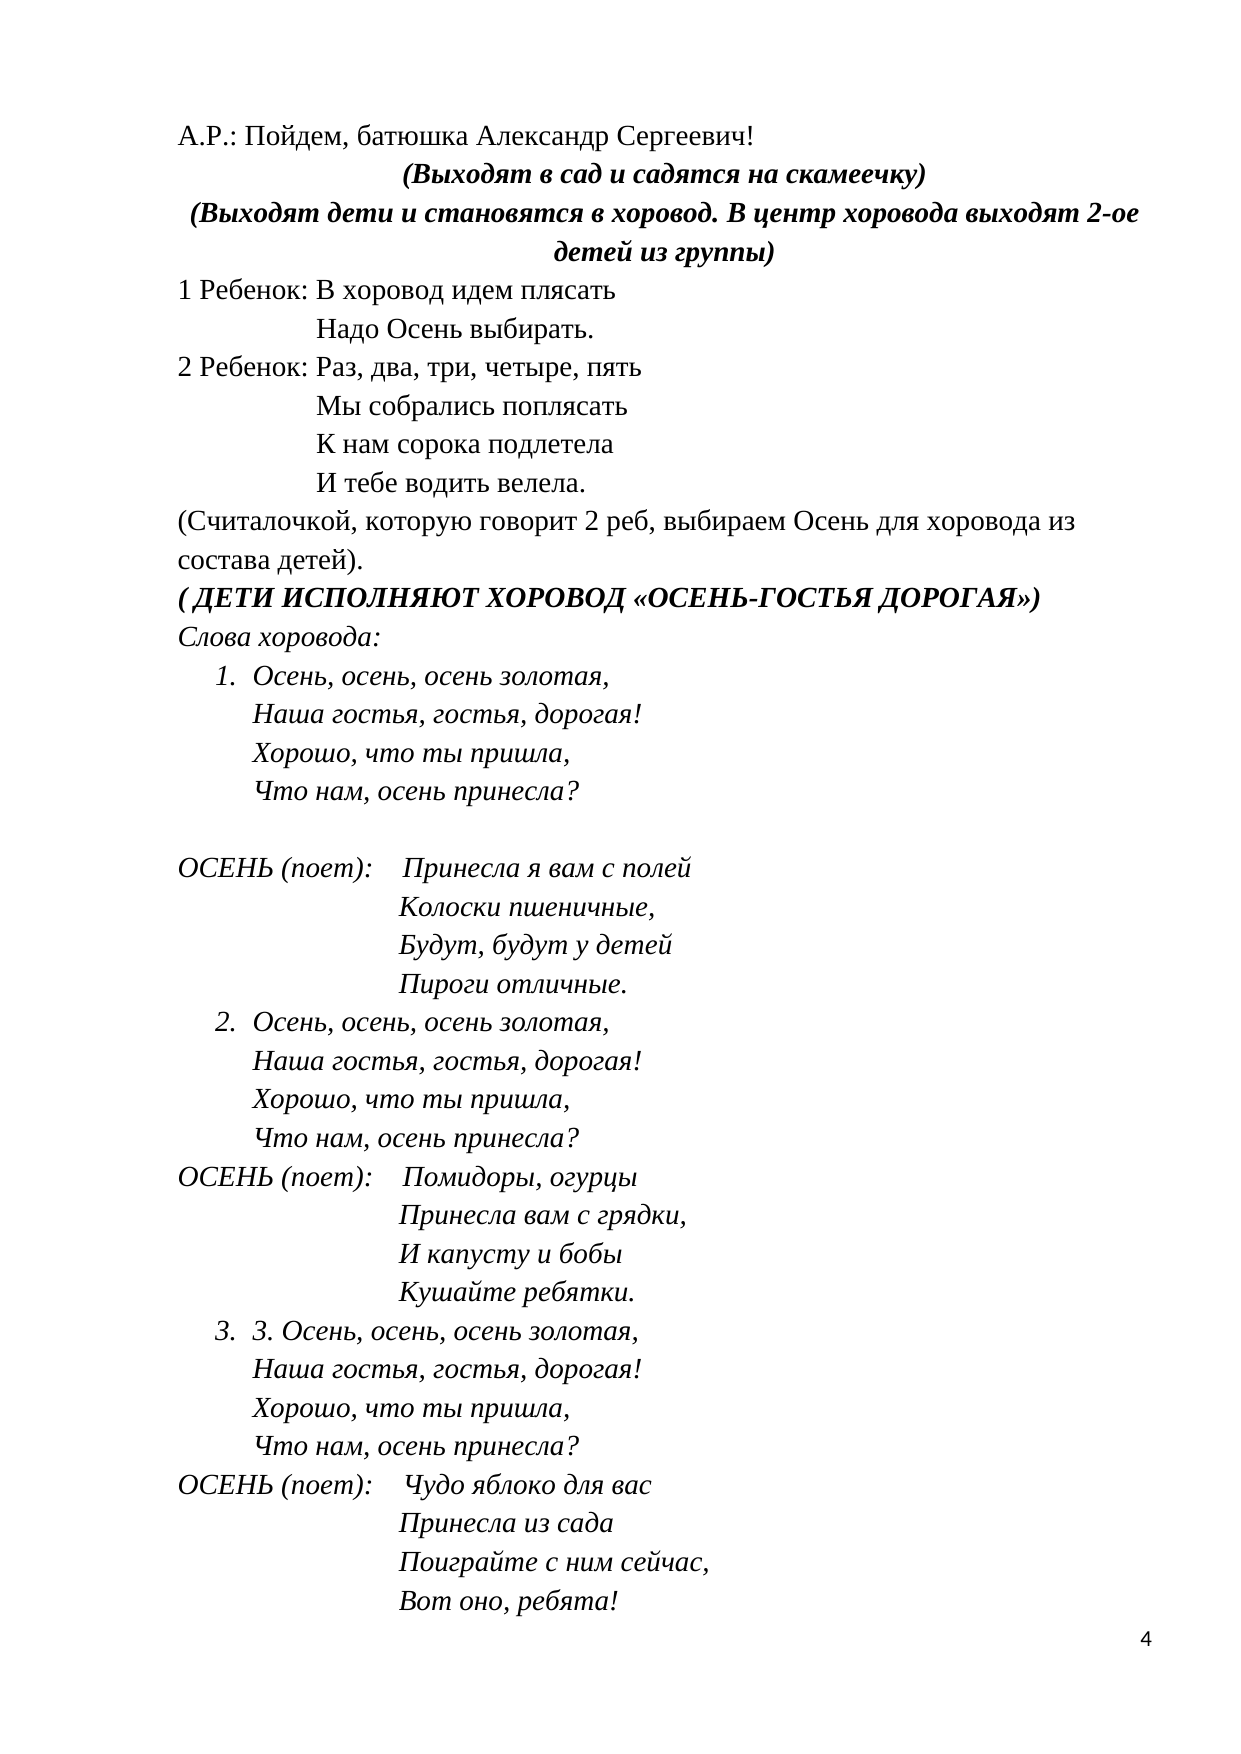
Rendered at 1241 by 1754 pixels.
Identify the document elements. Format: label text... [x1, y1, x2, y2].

text А.Р.: Пойдем, батюшка Александр Сергеевич! [177, 118, 1152, 152]
list Осень, осень, осень золотая, [215, 1004, 1152, 1038]
list Хорошо, что ты пришла, [252, 735, 1152, 768]
text ( ДЕТИ ИСПОЛНЯЮТ ХОРОВОД «ОСЕНЬ-ГОСТЬЯ ДОРОГАЯ») [177, 581, 1152, 614]
text Будут, будут у детей [398, 927, 1152, 961]
text 2 Ребенок: Раз, два, три, четыре, пять [177, 349, 1152, 383]
text Мы собрались поплясать [177, 388, 1152, 421]
text (Выходят дети и становятся в хоровод. В центр хоровода выходят 2-ое детей из группы) [177, 195, 1152, 267]
text Принесла вам с грядки, [398, 1197, 1152, 1231]
text Надо Осень выбирать. [177, 311, 1152, 344]
text ОСЕНЬ (поет): Помидоры, огурцы [177, 1159, 1152, 1192]
list Что нам, осень принесла? [252, 1120, 1152, 1154]
list Что нам, осень принесла? [252, 1428, 1152, 1462]
list Наша гостья, гостья, дорогая! [252, 1043, 1152, 1077]
text Пироги отличные. [398, 966, 1152, 999]
text Слова хоровода: [177, 619, 1152, 653]
list Наша гостья, гостья, дорогая! [252, 1351, 1152, 1385]
text 1 Ребенок: В хоровод идем плясать [177, 272, 1152, 306]
text И тебе водить велела. [177, 465, 1152, 498]
text Поиграйте с ним сейчас, [398, 1544, 1152, 1578]
list Хорошо, что ты пришла, [252, 1390, 1152, 1423]
text (Считалочкой, которую говорит 2 реб, выбираем Осень для хоровода из состава детей). [177, 503, 1152, 576]
list Осень, осень, осень золотая, [215, 658, 1152, 691]
text Вот оно, ребята! [398, 1583, 1152, 1616]
text (Выходят в сад и садятся на скамеечку) [177, 157, 1152, 190]
list 3. Осень, осень, осень золотая, [215, 1313, 1152, 1346]
text ОСЕНЬ (поет): Принесла я вам с полей [177, 850, 1152, 884]
text ОСЕНЬ (поет): Чудо яблоко для вас [177, 1467, 1152, 1501]
text К нам сорока подлетела [177, 426, 1152, 460]
list Что нам, осень принесла? [252, 773, 1152, 807]
list Хорошо, что ты пришла, [252, 1082, 1152, 1115]
list Наша гостья, гостья, дорогая! [252, 696, 1152, 730]
text Колоски пшеничные, [398, 889, 1152, 922]
text И капусту и бобы [398, 1236, 1152, 1269]
text Принесла из сада [398, 1506, 1152, 1539]
text Кушайте ребятки. [398, 1274, 1152, 1308]
